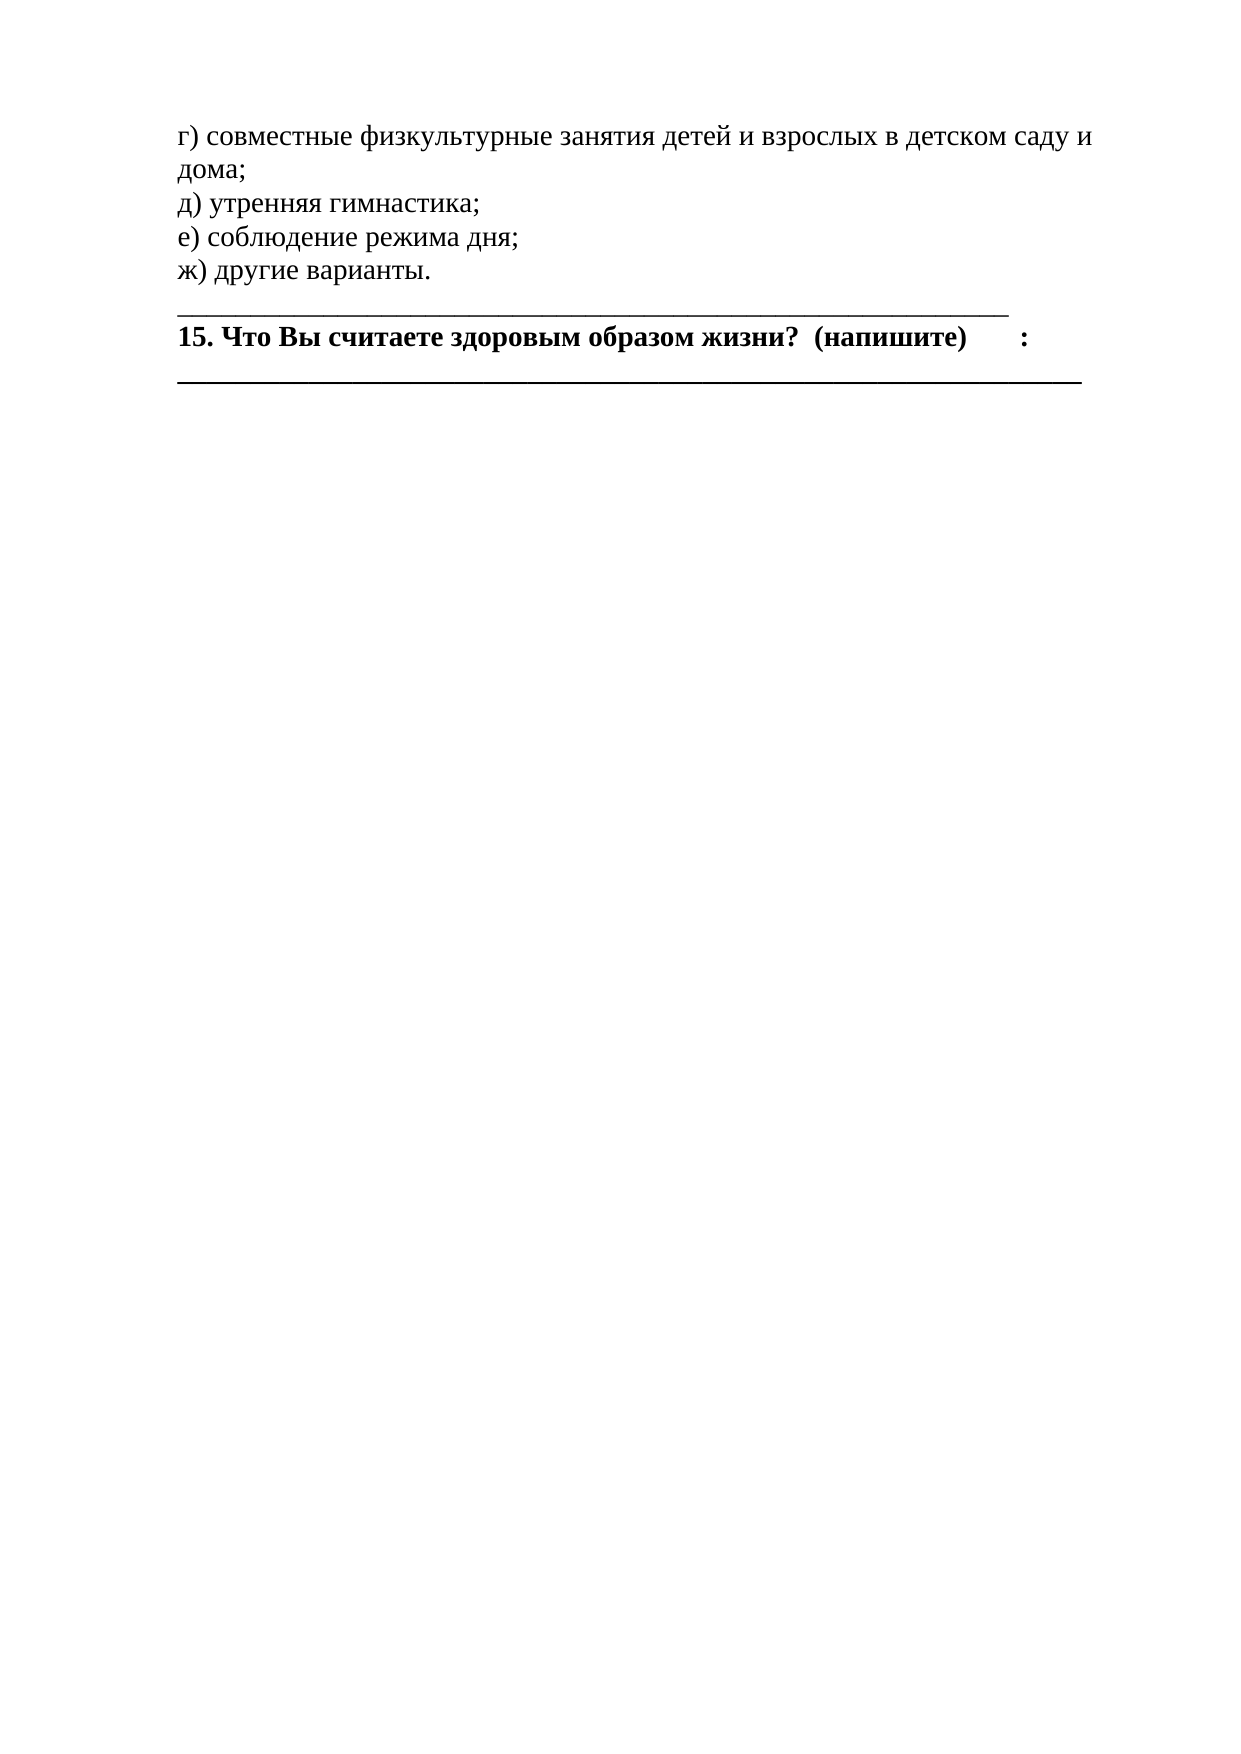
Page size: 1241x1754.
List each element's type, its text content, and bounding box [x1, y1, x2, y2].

text ж) другие варианты. _________________________________________________________ [177, 252, 1152, 319]
text д) утренняя гимнастика; [177, 185, 1152, 219]
text ______________________________________________________________ [177, 353, 1152, 386]
text г) совместные физкультурные занятия детей и взрослых в детском саду и дома; [177, 118, 1152, 185]
text 15. Что Вы считаете здоровым образом жизни? (напишите) : [177, 319, 1152, 353]
text е) соблюдение режима дня; [177, 219, 1152, 252]
